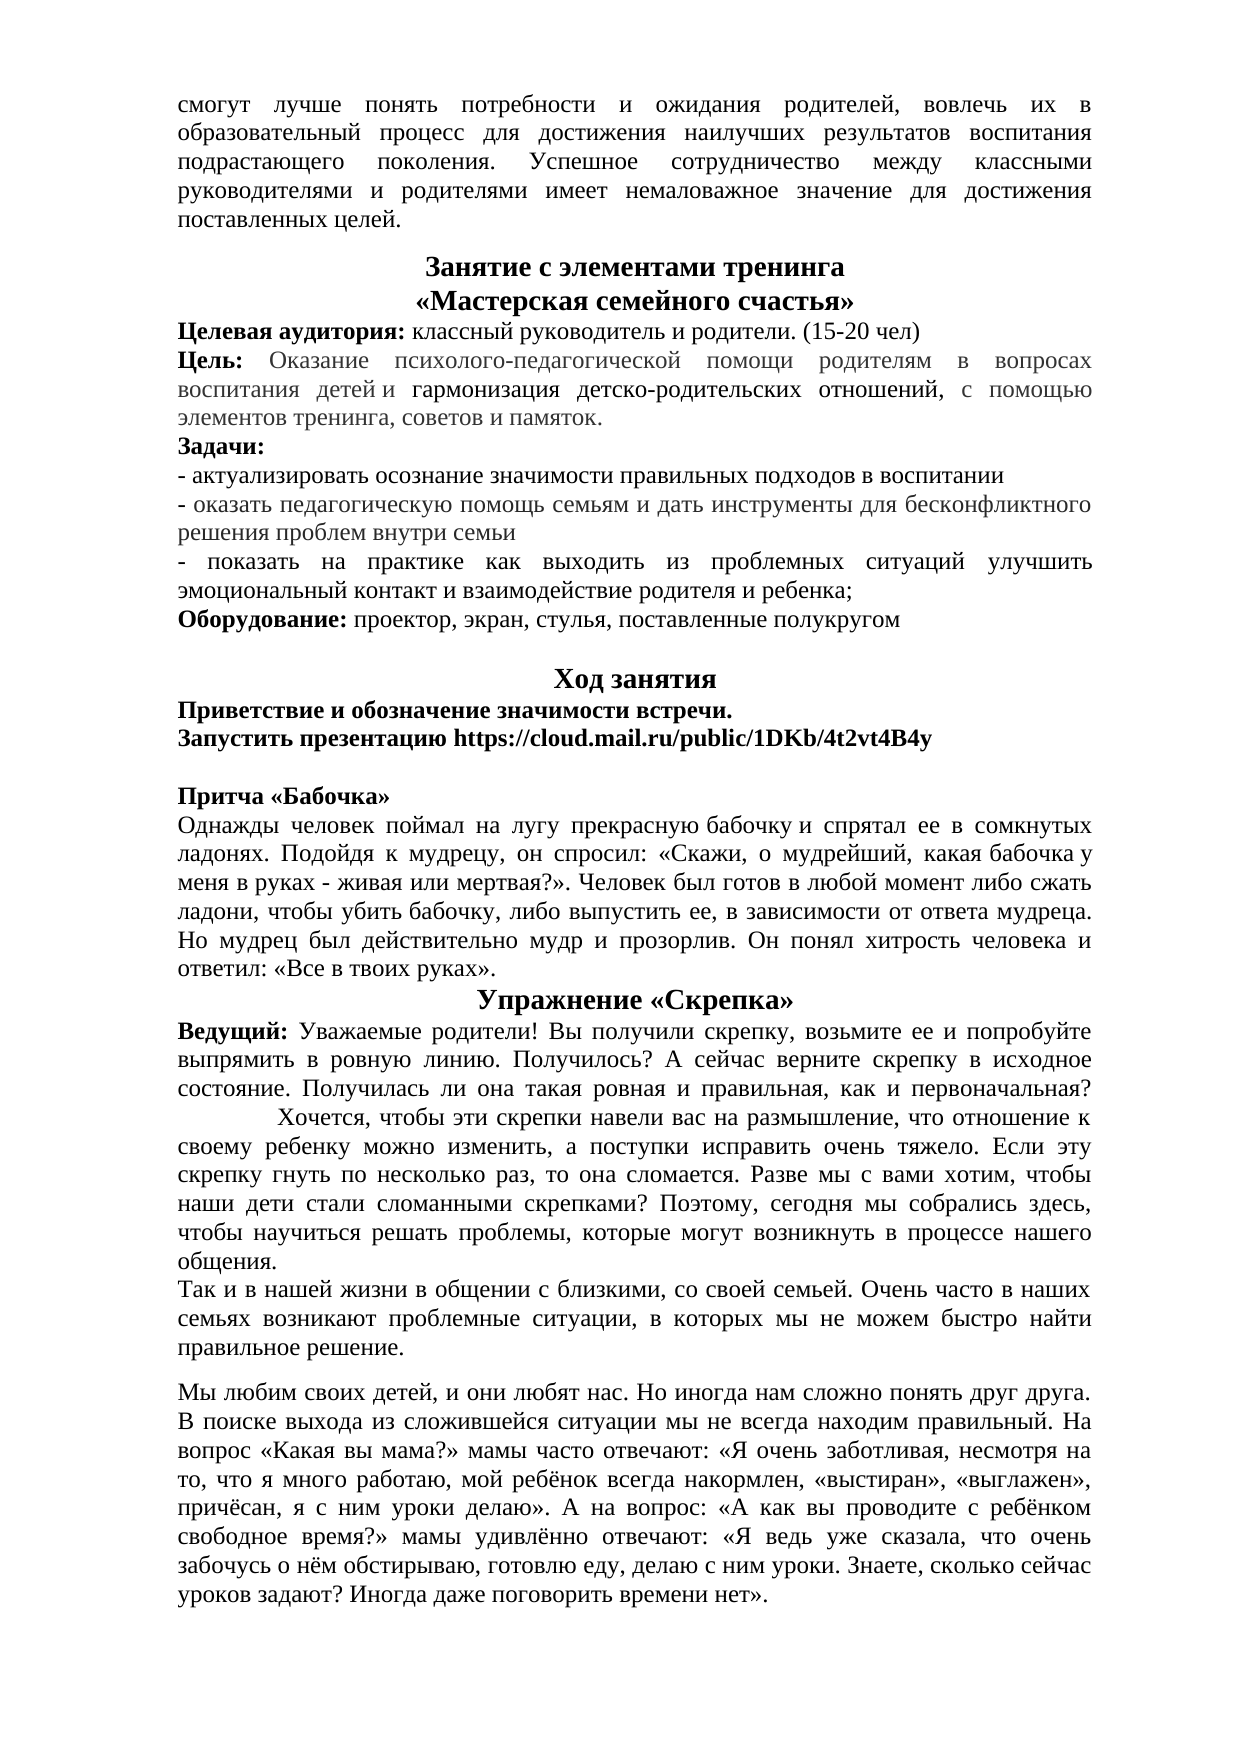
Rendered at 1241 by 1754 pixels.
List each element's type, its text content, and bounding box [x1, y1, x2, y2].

text Занятие с элементами тренинга [177, 249, 1093, 283]
text - оказать педагогическую помощь семьям и дать инструменты для бесконфликтного решения проблем внутри семьи [177, 489, 1093, 546]
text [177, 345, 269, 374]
text Притча «Бабочка» [177, 781, 1093, 810]
text «Мастерская семейного счастья» [177, 283, 1093, 316]
text - актуализировать осознание значимости правильных подходов в воспитании [177, 460, 1093, 489]
text Мы любим своих детей, и они любят нас. Но иногда нам сложно понять друг друга. В поиске выхода из сложившейся ситуации мы не всегда находим правильный. На вопрос «Какая вы мама?» мамы часто отвечают: «Я очень заботливая, несмотря на то, что я много работаю, мой ребёнок всегда накормлен, «выстиран», «выглажен», причёсан, я с ним уроки делаю». А на вопрос: «А как вы проводите с ребёнком свободное время?» мамы удивлённо отвечают: «Я ведь уже сказала, что очень забочусь о нём обстирываю, готовлю еду, делаю с ним уроки. Знаете, сколько сейчас уроков задают? Иногда даже поговорить времени нет». [177, 1377, 1093, 1607]
text - показать на практике как выходить из проблемных ситуаций улучшить эмоциональный контакт и взаимодействие родителя и ребенка; [177, 546, 1093, 604]
text Ведущий: Уважаемые родители! Вы получили скрепку, возьмите ее и попробуйте выпрямить в ровную линию. Получилось? А сейчас верните скрепку в исходное состояние. Получилась ли она такая ровная и правильная, как и первоначальная? Хочется, чтобы эти скрепки навели вас на размышление, что отношение к своему ребенку можно изменить, а поступки исправить очень тяжело. Если эту скрепку гнуть по несколько раз, то она сломается. Разве мы с вами хотим, чтобы наши дети стали сломанными скрепками? Поэтому, сегодня мы собрались здесь, чтобы научиться решать проблемы, которые могут возникнуть в процессе нашего общения. Так и в нашей жизни в общении с близкими, со своей семьей. Очень часто в наших семьях возникают проблемные ситуации, в которых мы не можем быстро найти правильное решение. [177, 1016, 1093, 1361]
text Запустить презентацию https://cloud.mail.ru/public/1DKb/4t2vt4B4y [177, 723, 1093, 752]
text Оборудование: проектор, экран, стулья, поставленные полукругом [177, 604, 1093, 632]
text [177, 89, 1093, 232]
text Ход занятия [177, 661, 1093, 695]
text Однажды человек поймал на лугу прекрасную бабочку и спрятал ее в сомкнутых ладонях. Подойдя к мудрецу, он спросил: «Скажи, о мудрейший, какая бабочка у меня в руках - живая или мертвая?». Человек был готов в любой момент либо сжать ладони, чтобы убить бабочку, либо выпустить ее, в зависимости от ответа мудреца. Но мудрец был действительно мудр и прозорлив. Он понял хитрость человека и ответил: «Все в твоих руках». [177, 810, 1093, 982]
text Задачи: [177, 431, 1093, 460]
text Целевая аудитория: классный руководитель и родители. (15-20 чел) [177, 316, 1093, 345]
text Упражнение «Скрепка» [177, 982, 1093, 1016]
text Приветствие и обозначение значимости встречи. [177, 695, 1093, 723]
text Цель: Оказание психолого-педагогической помощи родителям в вопросах воспитания детей и гармонизация детско-родительских отношений, с помощью элементов тренинга, советов и памяток. [177, 374, 1093, 431]
